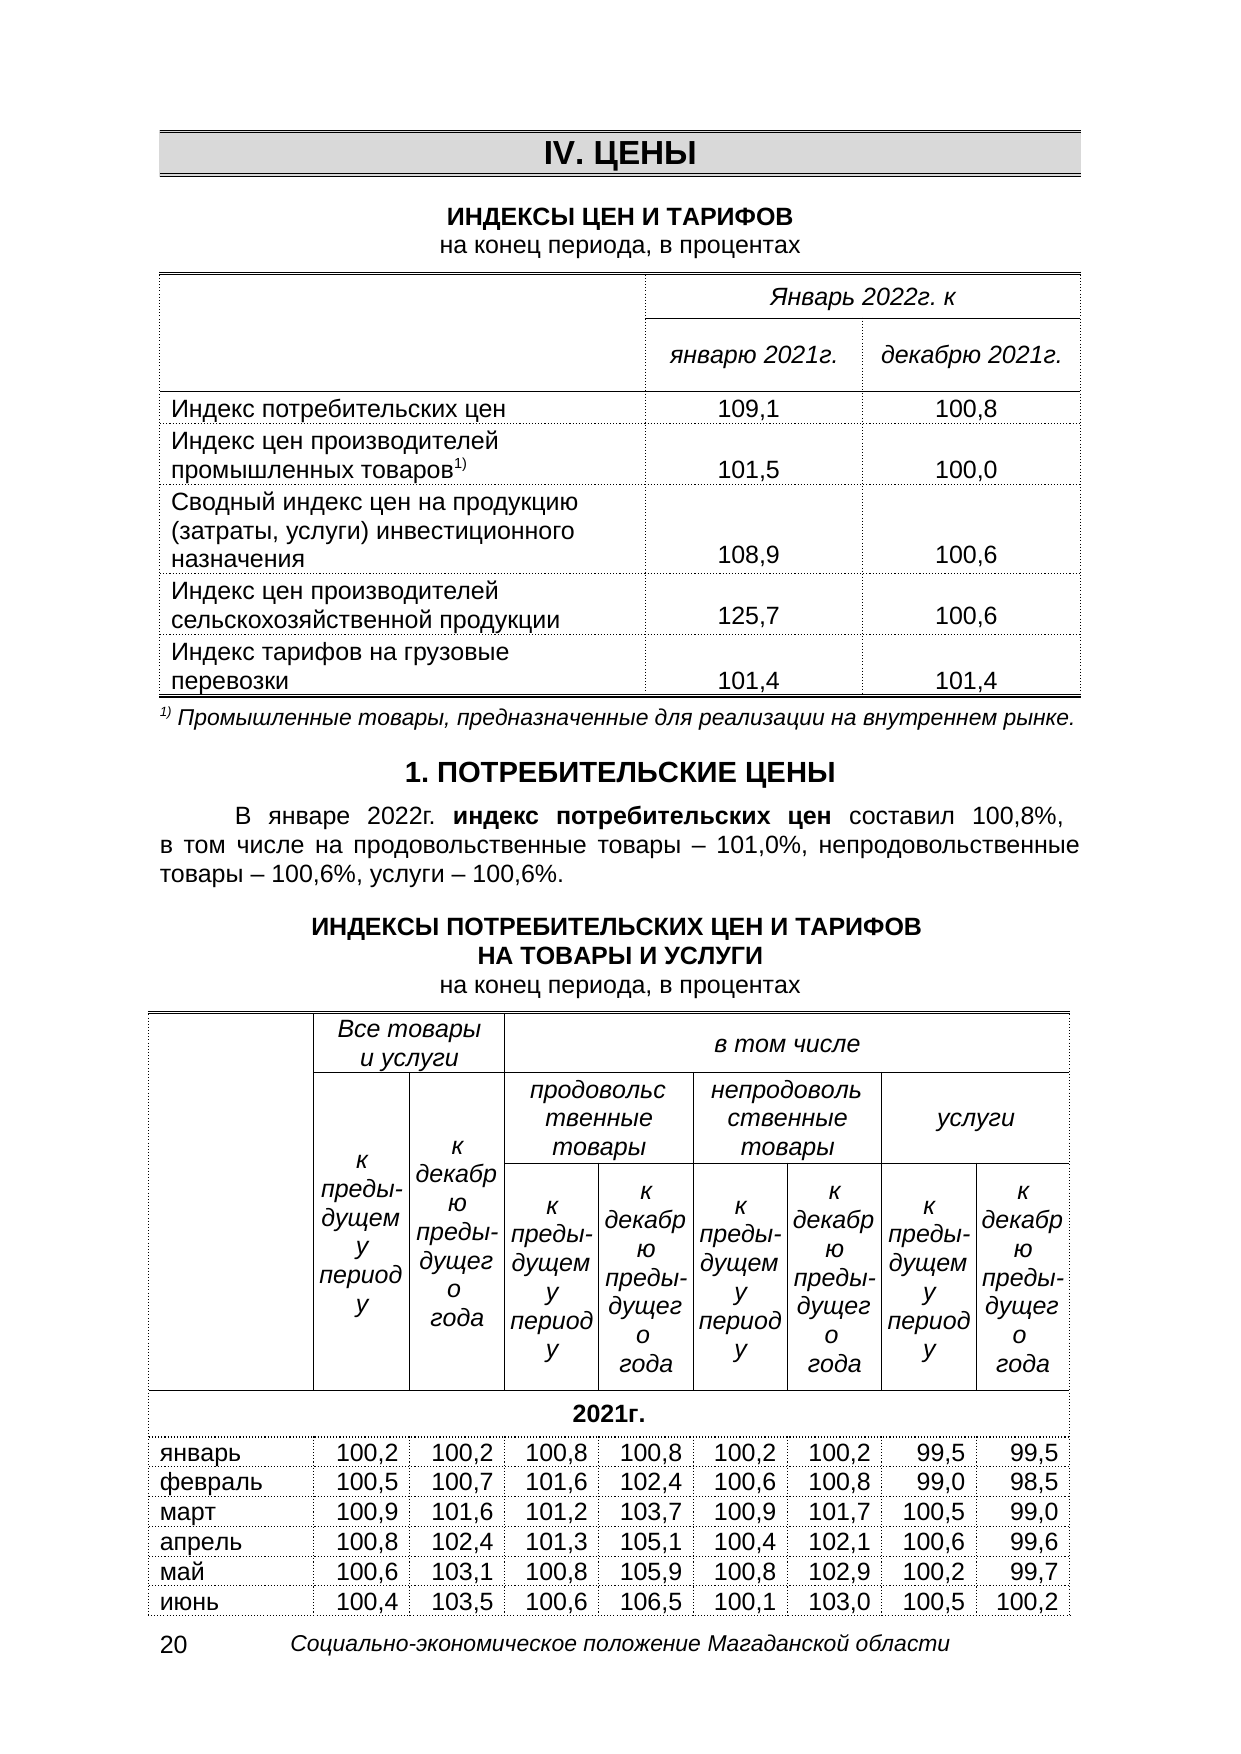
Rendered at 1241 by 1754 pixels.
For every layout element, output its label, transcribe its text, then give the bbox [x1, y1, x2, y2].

table_cell к преды-дущему периоду [314, 1073, 409, 1390]
table_cell 100,4 [314, 1585, 409, 1615]
table_header [160, 275, 645, 391]
table_cell непродовольственные товары [694, 1073, 881, 1163]
table_cell 103,0 [788, 1585, 882, 1615]
table_cell Индекс потребительских цен [160, 392, 645, 423]
table_cell 103,1 [410, 1556, 505, 1585]
table_cell 103,7 [599, 1496, 693, 1526]
table_cell 2021г. [148, 1391, 1069, 1436]
table_cell 102,4 [599, 1466, 693, 1496]
table_cell 101,2 [505, 1496, 599, 1526]
table_cell 99,7 [976, 1556, 1069, 1585]
text ИНДЕКСЫ ЦЕН И ТАРИФОВ на конец периода, в процентах [159, 202, 1081, 259]
table_cell 106,5 [599, 1585, 693, 1615]
table_cell 105,1 [599, 1526, 693, 1556]
subtitle IV. ЦЕНЫ [159, 133, 1081, 177]
table_cell 103,5 [410, 1585, 505, 1615]
table_cell Индекс цен производителей промышленных товаров1) [160, 423, 645, 484]
text 1) Промышленные товары, предназначенные для реализации на внутреннем рынке. [159, 704, 1081, 730]
table_cell 99,0 [882, 1466, 976, 1496]
table_cell 100,6 [693, 1466, 787, 1496]
table_cell 109,1 [645, 392, 863, 423]
table_cell 99,0 [976, 1496, 1069, 1526]
table_cell 102,4 [410, 1526, 505, 1556]
table_cell май [148, 1556, 314, 1585]
table_cell к преды-дущему периоду [882, 1164, 976, 1390]
table_cell 101,6 [410, 1496, 505, 1526]
table_cell к декабрю преды-дущего года [977, 1164, 1069, 1390]
table_cell 101,7 [788, 1496, 882, 1526]
table_cell 100,8 [505, 1556, 599, 1585]
table_cell 100,6 [314, 1556, 409, 1585]
text на конец периода, в процентах [159, 970, 1081, 999]
table_cell 99,6 [976, 1526, 1069, 1556]
table_cell 100,9 [693, 1496, 787, 1526]
table_cell продовольственные товары [505, 1073, 693, 1163]
table_cell 102,1 [788, 1526, 882, 1556]
table_cell 108,9 [645, 484, 863, 573]
table_cell Индекс цен производителей сельскохозяйственной продукции [160, 573, 645, 634]
table_header Все товары и услуги [314, 1014, 504, 1072]
text ИНДЕКСЫ ПОТРЕБИТЕЛЬСКИХ ЦЕН И ТАРИФОВ НА ТОВАРЫ И УСЛУГИ [159, 912, 1081, 970]
table_cell 101,3 [505, 1526, 599, 1556]
table_cell 100,2 [882, 1556, 976, 1585]
table_cell март [148, 1496, 314, 1526]
table_cell 100,4 [693, 1526, 787, 1556]
table_cell 105,9 [599, 1556, 693, 1585]
table_cell 99,5 [882, 1436, 976, 1466]
table_cell 100,6 [505, 1585, 599, 1615]
table_cell 100,8 [314, 1526, 409, 1556]
table_cell июнь [148, 1585, 314, 1615]
table_cell 100,2 [693, 1436, 787, 1466]
table_cell 125,7 [645, 573, 863, 634]
table_cell 101,4 [645, 634, 863, 694]
table_cell 100,6 [863, 573, 1081, 634]
table_cell к преды-дущему периоду [505, 1164, 598, 1390]
table_cell февраль [148, 1466, 314, 1496]
table_cell январь [148, 1436, 314, 1466]
table_cell 100,9 [314, 1496, 409, 1526]
table_cell 98,5 [976, 1466, 1069, 1496]
table_cell к декабрю преды-дущего года [410, 1073, 504, 1390]
table_cell 100,2 [314, 1436, 409, 1466]
text 1. ПОТРЕБИТЕЛЬСКИЕ ЦЕНЫ [159, 755, 1081, 789]
table_cell декабрю 2021г. [863, 319, 1081, 391]
table_cell 101,4 [863, 634, 1081, 694]
table_cell 100,2 [976, 1585, 1069, 1615]
table_header [148, 1014, 313, 1390]
text В январе 2022г. индекс потребительских цен составил 100,8%, в том числе на продовольственные товары – 101,0%, непродовольственные товары – 100,6%, услуги – 100,6%. [159, 801, 1081, 887]
table_cell 100,8 [863, 391, 1081, 423]
table_header Январь 2022г. к [645, 275, 1081, 317]
table_cell к декабрю преды-дущего года [599, 1164, 693, 1390]
table_cell 100,5 [882, 1496, 976, 1526]
table_cell 100,8 [693, 1556, 787, 1585]
table_cell 102,9 [788, 1556, 882, 1585]
table_cell январю 2021г. [645, 319, 863, 391]
table_cell Индекс тарифов на грузовые перевозки [160, 634, 645, 694]
table_cell 100,2 [410, 1436, 505, 1466]
table_cell 100,5 [314, 1466, 409, 1496]
table_cell 100,8 [505, 1436, 599, 1466]
table_cell 100,6 [863, 484, 1081, 573]
table_cell 100,2 [788, 1436, 882, 1466]
table_cell 100,0 [863, 423, 1081, 484]
table_cell 100,5 [882, 1585, 976, 1615]
table_header в том числе [505, 1014, 1069, 1072]
table_cell Сводный индекс цен на продукцию (затраты, услуги) инвестиционного назначения [160, 484, 645, 573]
table_cell к преды-дущему периоду [694, 1164, 787, 1390]
table_cell 100,6 [882, 1526, 976, 1556]
table_cell услуги [882, 1073, 1069, 1163]
table_cell 101,5 [645, 423, 863, 484]
table_cell 100,7 [410, 1466, 505, 1496]
table_cell 100,1 [693, 1585, 787, 1615]
table_cell 100,8 [599, 1436, 693, 1466]
table_cell 99,5 [976, 1436, 1069, 1466]
table_cell 100,8 [788, 1466, 882, 1496]
table_cell 101,6 [505, 1466, 599, 1496]
table_cell к декабрю преды-дущего года [788, 1164, 881, 1390]
table_cell апрель [148, 1526, 314, 1556]
